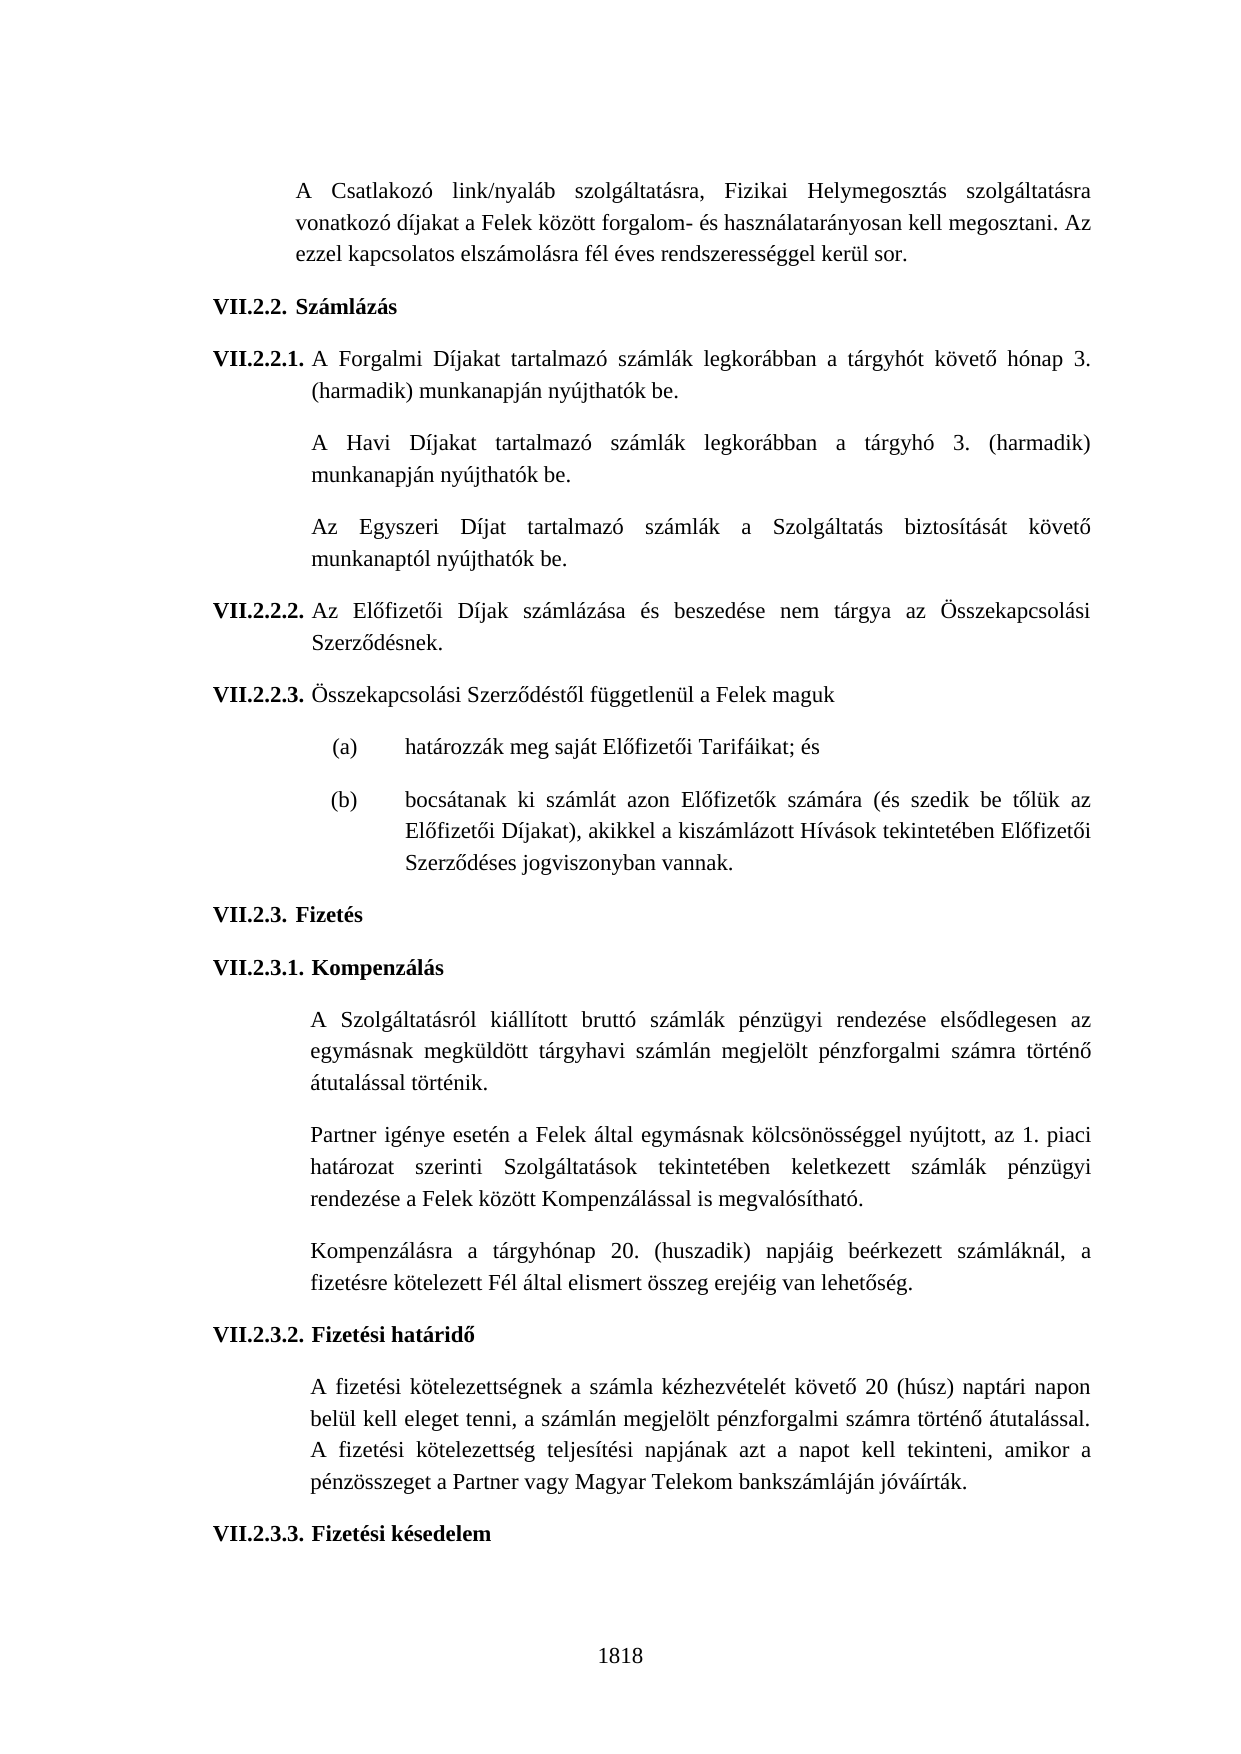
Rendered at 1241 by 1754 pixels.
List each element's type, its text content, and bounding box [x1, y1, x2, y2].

subtitle Összekapcsolási Szerződéstől függetlenül a Felek maguk [213, 681, 1092, 707]
subtitle bocsátanak ki számlát azon Előfizetők számára (és szedik be tőlük az Előfizetői Díjakat), akikkel a kiszámlázott Hívások tekintetében Előfizetői Szerződéses jogviszonyban vannak. [357, 786, 1092, 875]
text A Szolgáltatásról kiállított bruttó számlák pénzügyi rendezése elsődlegesen az egymásnak megküldött tárgyhavi számlán megjelölt pénzforgalmi számra történő átutalással történik. [310, 1006, 1092, 1096]
text A Havi Díjakat tartalmazó számlák legkorábban a tárgyhó 3. (harmadik) munkanapján nyújthatók be. [311, 429, 1092, 487]
subtitle Fizetés [213, 901, 1092, 928]
subtitle Számlázás [213, 293, 1092, 319]
subtitle Az Előfizetői Díjak számlázása és beszedése nem tárgya az Összekapcsolási Szerződésnek. [213, 597, 1092, 655]
subtitle Fizetési késedelem [213, 1521, 1092, 1547]
text Partner igénye esetén a Felek által egymásnak kölcsönösséggel nyújtott, az 1. piaci határozat szerinti Szolgáltatások tekintetében keletkezett számlák pénzügyi rendezése a Felek között Kompenzálással is megvalósítható. [310, 1122, 1092, 1211]
subtitle határozzák meg saját Előfizetői Tarifáikat; és [357, 733, 1092, 760]
text Kompenzálásra a tárgyhónap 20. (huszadik) napjáig beérkezett számláknál, a fizetésre kötelezett Fél által elismert összeg erejéig van lehetőség. [310, 1237, 1092, 1295]
subtitle Kompenzálás [213, 954, 1092, 980]
text A Csatlakozó link/nyaláb szolgáltatásra, Fizikai Helymegosztás szolgáltatásra vonatkozó díjakat a Felek között forgalom- és használatarányosan kell megosztani. Az ezzel kapcsolatos elszámolásra fél éves rendszerességgel kerül sor. [295, 177, 1092, 267]
text A fizetési kötelezettségnek a számla kézhezvételét követő 20 (húsz) naptári napon belül kell eleget tenni, a számlán megjelölt pénzforgalmi számra történő átutalással. A fizetési kötelezettség teljesítési napjának azt a napot kell tekinteni, amikor a pénzösszeget a Partner vagy Magyar Telekom bankszámláján jóváírták. [310, 1373, 1092, 1494]
text Az Egyszeri Díjat tartalmazó számlák a Szolgáltatás biztosítását követő munkanaptól nyújthatók be. [311, 513, 1092, 571]
subtitle Fizetési határidő [213, 1321, 1092, 1347]
subtitle A Forgalmi Díjakat tartalmazó számlák legkorábban a tárgyhót követő hónap 3. (harmadik) munkanapján nyújthatók be. [213, 345, 1092, 403]
